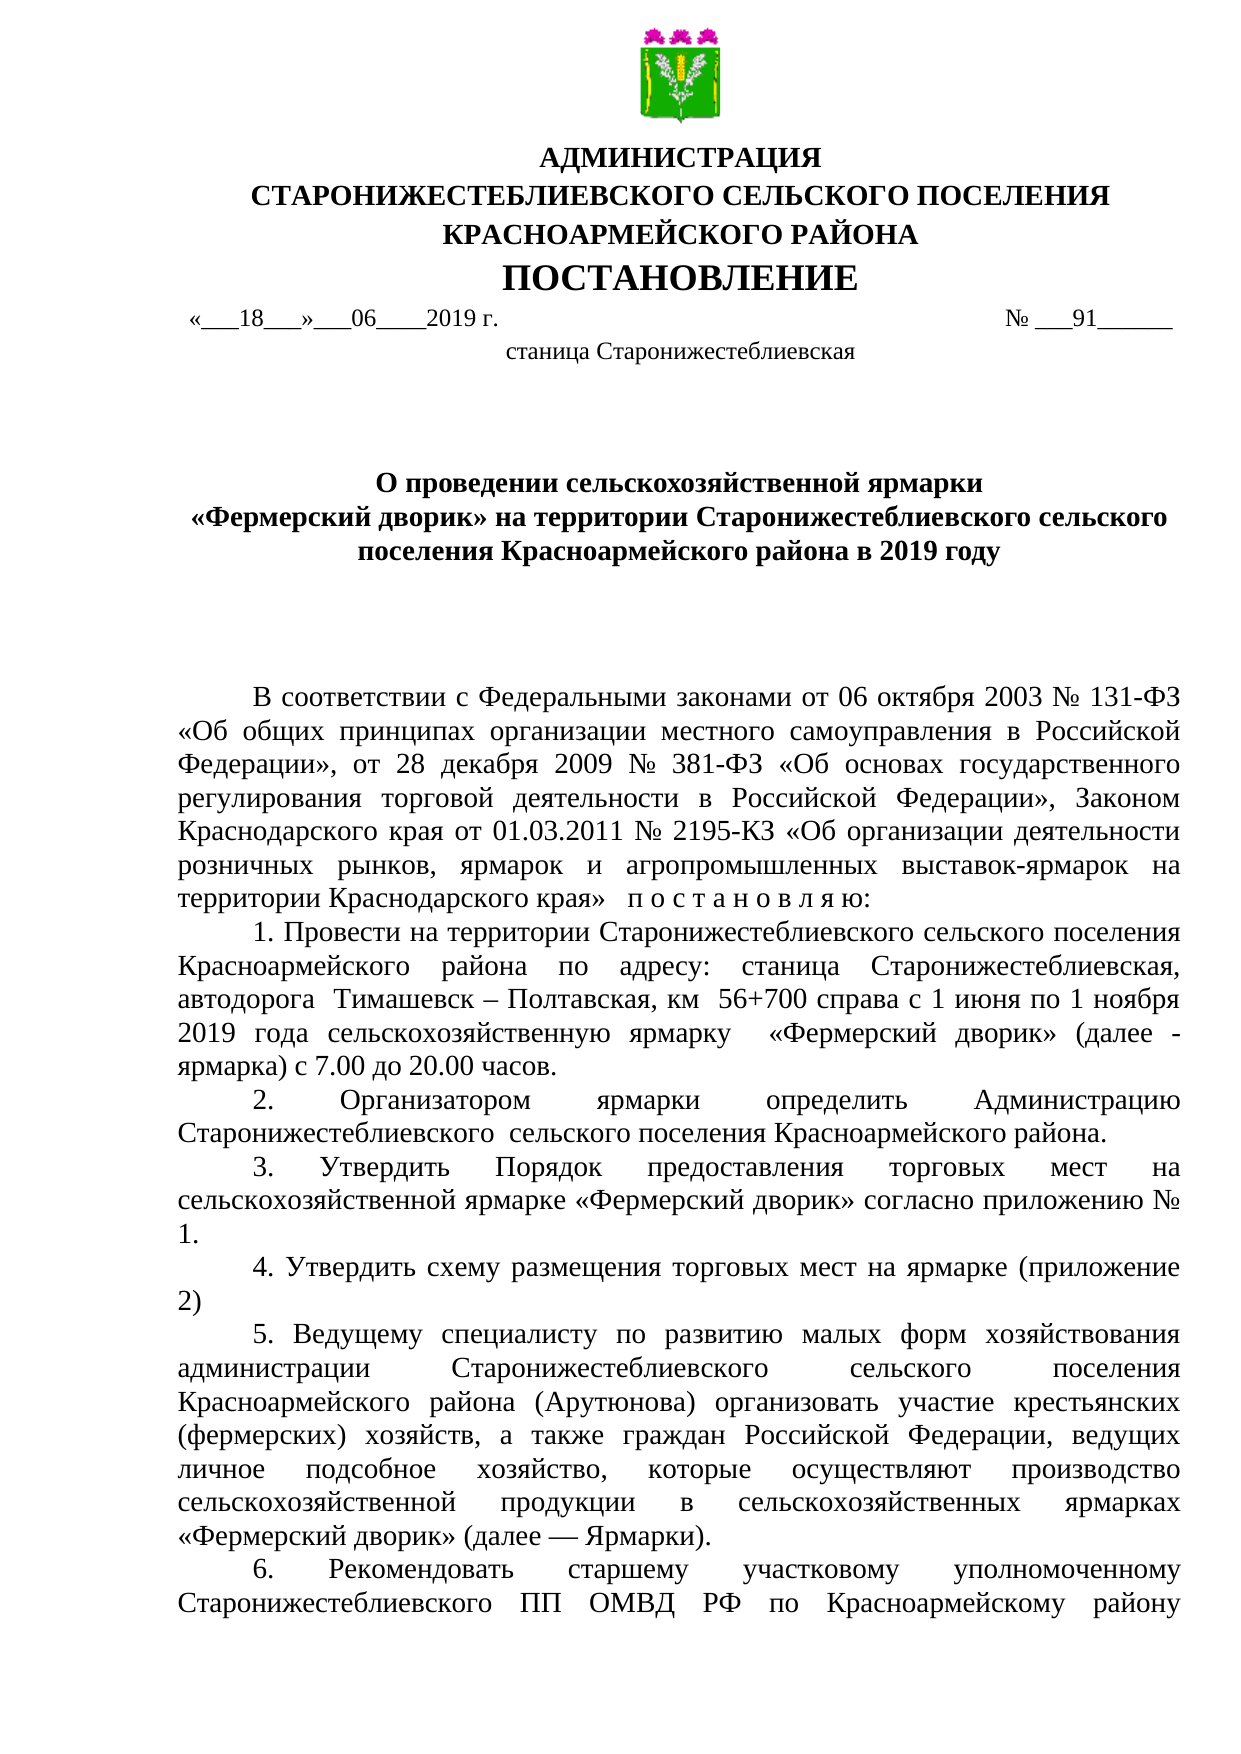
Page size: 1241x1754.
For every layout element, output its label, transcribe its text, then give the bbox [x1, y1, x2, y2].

table_cell № ___91______ [684, 303, 1183, 336]
table_cell АДМИНИСТРАЦИЯ СТАРОНИЖЕСТЕБЛИЕВСКОГО СЕЛЬСКОГО ПОСЕЛЕНИЯ КРАСНОАРМЕЙСКОГО РАЙОНА ПОСТАНОВЛЕНИЕ [177, 140, 1183, 303]
text 1. Провести на территории Старонижестеблиевского сельского поселения Красноармейского района по адресу: станица Старонижестеблиевская, автодорога Тимашевск – Полтавская, км 56+700 справа с 1 июня по 1 ноября 2019 года сельскохозяйственную ярмарку «Фермерский дворик» (далее - ярмарка) с 7.00 до 20.00 часов. [177, 914, 1181, 1082]
picture [640, 26, 721, 125]
table_cell станица Старонижестеблиевская [177, 336, 1183, 369]
text «Фермерский дворик» на территории Старонижестеблиевского сельского поселения Красноармейского района в 2019 году [177, 499, 1181, 566]
text 2. Организатором ярмарки определить Администрацию Старонижестеблиевского сельского поселения Красноармейского района. [177, 1082, 1181, 1149]
text О проведении сельскохозяйственной ярмарки [177, 465, 1181, 499]
table_header [177, 15, 1183, 140]
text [177, 1551, 1181, 1618]
table_cell «___18___»___06____2019 г. [177, 303, 683, 336]
text 4. Утвердить схему размещения торговых мест на ярмарке (приложение 2) [177, 1249, 1181, 1317]
text 5. Ведущему специалисту по развитию малых форм хозяйствования администрации Старонижестеблиевского сельского поселения Красноармейского района (Арутюнова) организовать участие крестьянских (фермерских) хозяйств, а также граждан Российской Федерации, ведущих личное подсобное хозяйство, которые осуществляют производство сельскохозяйственной продукции в сельскохозяйственных ярмарках «Фермерский дворик» (далее — Ярмарки). [177, 1317, 1181, 1551]
text 3. Утвердить Порядок предоставления торговых мест на сельскохозяйственной ярмарке «Фермерский дворик» согласно приложению № 1. [177, 1149, 1181, 1249]
text В соответствии с Федеральными законами от 06 октября 2003 № 131-ФЗ «Об общих принципах организации местного самоуправления в Российской Федерации», от 28 декабря 2009 № 381-ФЗ «Об основах государственного регулирования торговой деятельности в Российской Федерации», Законом Краснодарского края от 01.03.2011 № 2195-КЗ «Об организации деятельности розничных рынков, ярмарок и агропромышленных выставок-ярмарок на территории Краснодарского края» п о с т а н о в л я ю: [177, 679, 1181, 914]
